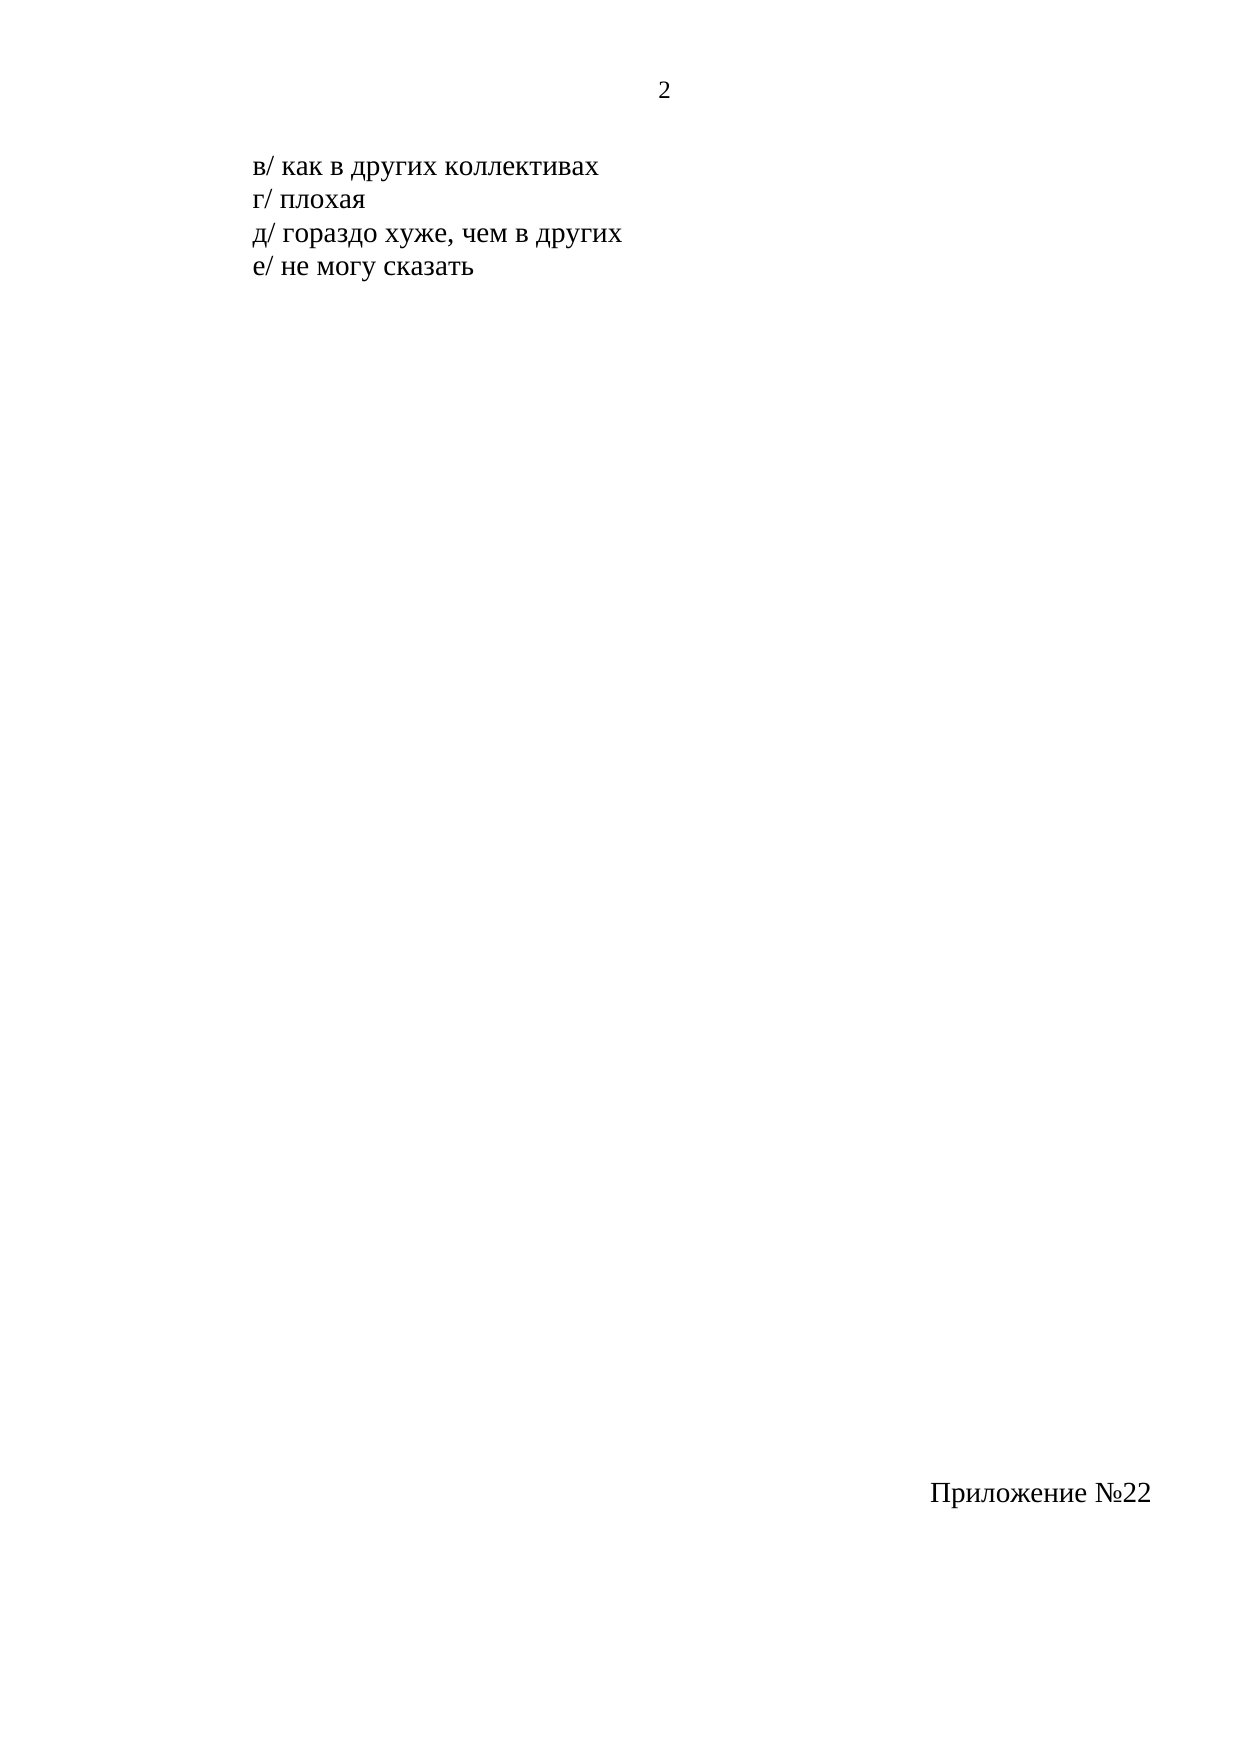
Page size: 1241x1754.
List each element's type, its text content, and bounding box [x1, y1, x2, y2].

text д/ гораздо хуже, чем в других [252, 215, 1152, 248]
text в/ как в других коллективах [252, 148, 1152, 181]
text е/ не могу сказать [252, 248, 1152, 282]
subtitle Приложение №22 [252, 1475, 1152, 1508]
text г/ плохая [252, 181, 1152, 215]
